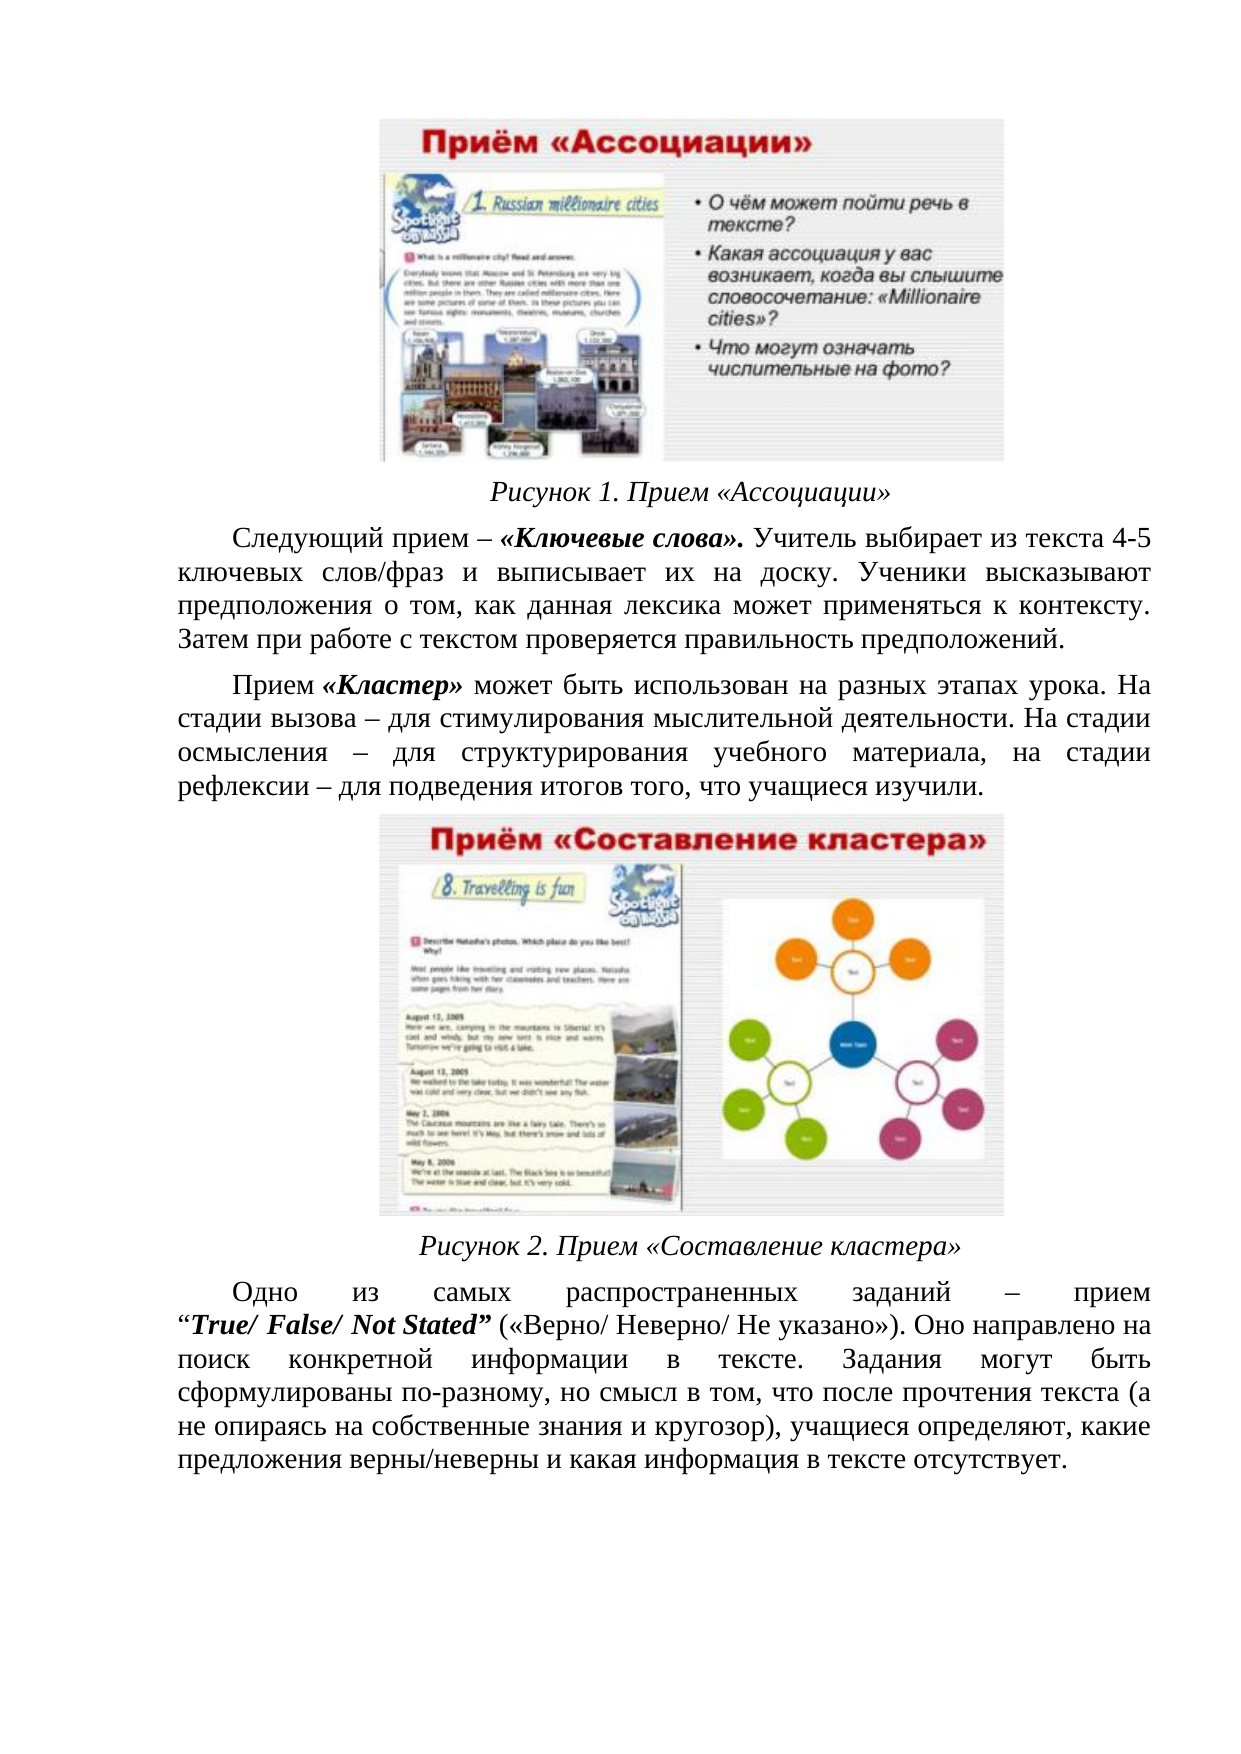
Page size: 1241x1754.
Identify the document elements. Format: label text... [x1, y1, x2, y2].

text Прием «Кластер» может быть использован на разных этапах урока. На стадии вызова – для стимулирования мыслительной деятельности. На стадии осмысления – для структурирования учебного материала, на стадии рефлексии – для подведения итогов того, что учащиеся изучили. [177, 667, 1152, 801]
text Рисунок 2. Прием «Составление кластера» [177, 1228, 1152, 1261]
picture [379, 813, 1005, 1216]
text Рисунок 1. Прием «Ассоциации» [177, 474, 1152, 508]
text Одно из самых распространенных заданий – прием “True/ False/ Not Stated” («Верно/ Неверно/ Не указано»). Оно направлено на поиск конкретной информации в тексте. Задания могут быть сформулированы по-разному, но смысл в том, что после прочтения текста (а не опираясь на собственные знания и кругозор), учащиеся определяют, какие предложения верны/неверны и какая информация в тексте отсутствует. [177, 1274, 1152, 1475]
picture [379, 118, 1005, 462]
text Следующий прием – «Ключевые слова». Учитель выбирает из текста 4-5 ключевых слов/фраз и выписывает их на доску. Ученики высказывают предположения о том, как данная лексика может применяться к контексту. Затем при работе с текстом проверяется правильность предположений. [177, 520, 1152, 654]
